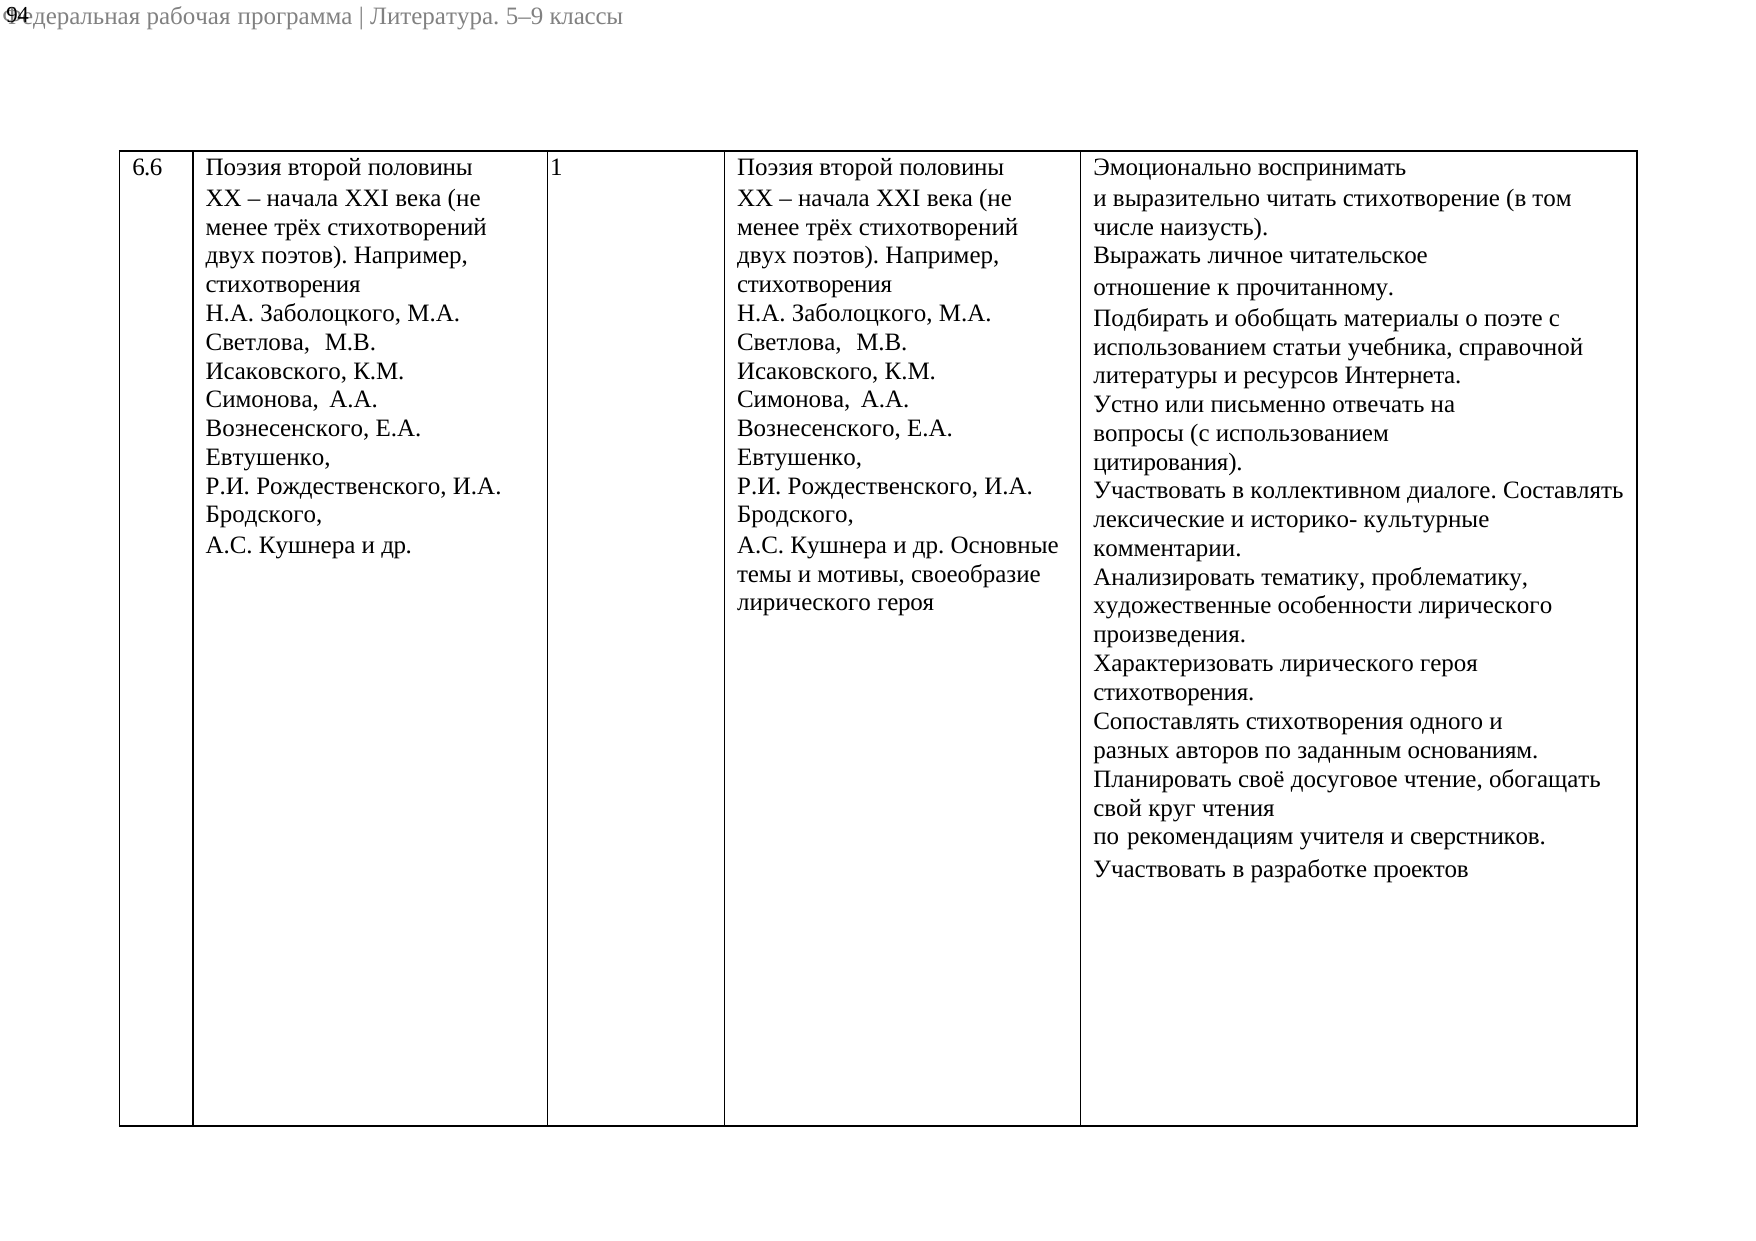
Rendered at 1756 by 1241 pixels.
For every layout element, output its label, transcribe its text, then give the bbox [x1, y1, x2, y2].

table_header 6.6 [120, 152, 192, 1125]
table_header 1 [548, 152, 724, 1125]
table_header Поэзия второй половины XX – начала XXI века (не менее трёх стихотворений двух поэтов). Например, стихотворения Н.А. Заболоцкого, М.А. Светлова, М.В. Исаковского, К.М. Симонова, А.А. Вознесенского, Е.А. Евтушенко, Р.И. Рождественского, И.А. Бродского, А.С. Кушнера и др. Основные темы и мотивы, своеобразие лирического героя [725, 152, 1080, 1125]
table_header Поэзия второй половины XX – начала XXI века (не менее трёх стихотворений двух поэтов). Например, стихотворения Н.А. Заболоцкого, М.А. Светлова, М.В. Исаковского, К.М. Симонова, А.А. Вознесенского, Е.А. Евтушенко, Р.И. Рождественского, И.А. Бродского, А.С. Кушнера и др. [194, 152, 547, 1125]
table_header Эмоционально воспринимать и выразительно читать стихотворение (в том числе наизусть). Выражать личное читательское отношение к прочитанному. Подбирать и обобщать материалы о поэте с использованием статьи учебника, справочной литературы и ресурсов Интернета. Устно или письменно отвечать на вопросы (с использованием цитирования). Участвовать в коллективном диалоге. Составлять лексические и историко- культурные комментарии. Анализировать тематику, проблематику, художественные особенности лирического произведения. Характеризовать лирического героя стихотворения. Сопоставлять стихотворения одного и разных авторов по заданным основаниям. Планировать своё досуговое чтение, обогащать свой круг чтения по рекомендациям учителя и сверстников. Участвовать в разработке проектов [1081, 152, 1636, 1125]
